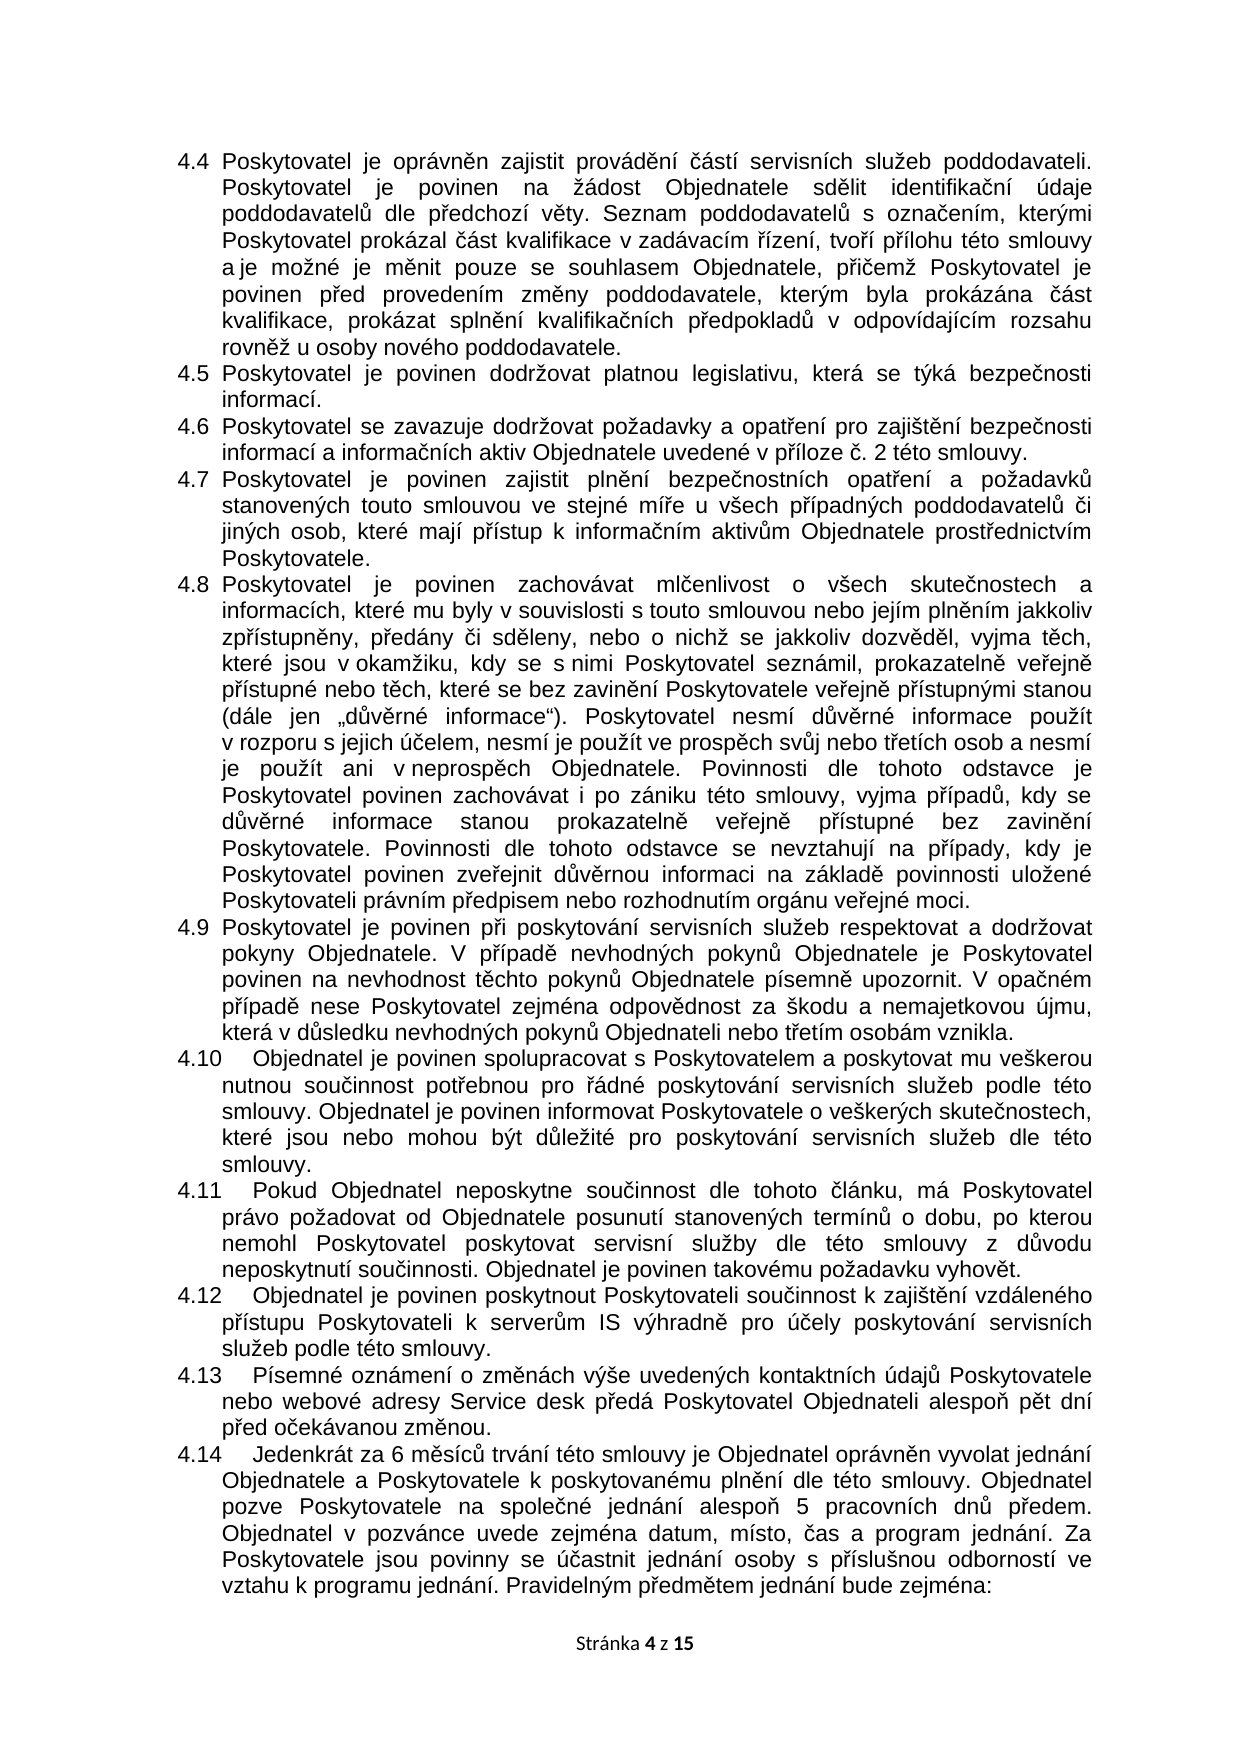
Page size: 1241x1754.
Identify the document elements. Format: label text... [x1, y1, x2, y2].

list Objednatel je povinen spolupracovat s Poskytovatelem a poskytovat mu veškerou nutnou součinnost potřebnou pro řádné poskytování servisních služeb podle této smlouvy. Objednatel je povinen informovat Poskytovatele o veškerých skutečnostech, které jsou nebo mohou být důležité pro poskytování servisních služeb dle této smlouvy. [177, 1045, 1093, 1177]
list Poskytovatel je povinen zajistit plnění bezpečnostních opatření a požadavků stanovených touto smlouvou ve stejné míře u všech případných poddodavatelů či jiných osob, které mají přístup k informačním aktivům Objednatele prostřednictvím Poskytovatele. [177, 466, 1093, 571]
list Jedenkrát za 6 měsíců trvání této smlouvy je Objednatel oprávněn vyvolat jednání Objednatele a Poskytovatele k poskytovanému plnění dle této smlouvy. Objednatel pozve Poskytovatele na společné jednání alespoň 5 pracovních dnů předem. Objednatel v pozvánce uvede zejména datum, místo, čas a program jednání. Za Poskytovatele jsou povinny se účastnit jednání osoby s příslušnou odborností ve vztahu k programu jednání. Pravidelným předmětem jednání bude zejména: [177, 1441, 1093, 1599]
list Objednatel je povinen poskytnout Poskytovateli součinnost k zajištění vzdáleného přístupu Poskytovateli k serverům IS výhradně pro účely poskytování servisních služeb podle této smlouvy. [177, 1282, 1093, 1362]
list Poskytovatel je oprávněn zajistit provádění částí servisních služeb poddodavateli. Poskytovatel je povinen na žádost Objednatele sdělit identifikační údaje poddodavatelů dle předchozí věty. Seznam poddodavatelů s označením, kterými Poskytovatel prokázal část kvalifikace v zadávacím řízení, tvoří přílohu této smlouvy a je možné je měnit pouze se souhlasem Objednatele, přičemž Poskytovatel je povinen před provedením změny poddodavatele, kterým byla prokázána část kvalifikace, prokázat splnění kvalifikačních předpokladů v odpovídajícím rozsahu rovněž u osoby nového poddodavatele. [177, 148, 1093, 360]
list Poskytovatel je povinen dodržovat platnou legislativu, která se týká bezpečnosti informací. [177, 360, 1093, 413]
list Poskytovatel se zavazuje dodržovat požadavky a opatření pro zajištění bezpečnosti informací a informačních aktiv Objednatele uvedené v příloze č. 2 této smlouvy. [177, 413, 1093, 466]
list Poskytovatel je povinen zachovávat mlčenlivost o všech skutečnostech a informacích, které mu byly v souvislosti s touto smlouvou nebo jejím plněním jakkoliv zpřístupněny, předány či sděleny, nebo o nichž se jakkoliv dozvěděl, vyjma těch, které jsou v okamžiku, kdy se s nimi Poskytovatel seznámil, prokazatelně veřejně přístupné nebo těch, které se bez zavinění Poskytovatele veřejně přístupnými stanou (dále jen „důvěrné informace“). Poskytovatel nesmí důvěrné informace použít v rozporu s jejich účelem, nesmí je použít ve prospěch svůj nebo třetích osob a nesmí je použít ani v neprospěch Objednatele. Povinnosti dle tohoto odstavce je Poskytovatel povinen zachovávat i po zániku této smlouvy, vyjma případů, kdy se důvěrné informace stanou prokazatelně veřejně přístupné bez zavinění Poskytovatele. Povinnosti dle tohoto odstavce se nevztahují na případy, kdy je Poskytovatel povinen zveřejnit důvěrnou informaci na základě povinnosti uložené Poskytovateli právním předpisem nebo rozhodnutím orgánu veřejné moci. [177, 571, 1093, 913]
list Písemné oznámení o změnách výše uvedených kontaktních údajů Poskytovatele nebo webové adresy Service desk předá Poskytovatel Objednateli alespoň pět dní před očekávanou změnou. [177, 1362, 1093, 1441]
list Poskytovatel je povinen při poskytování servisních služeb respektovat a dodržovat pokyny Objednatele. V případě nevhodných pokynů Objednatele je Poskytovatel povinen na nevhodnost těchto pokynů Objednatele písemně upozornit. V opačném případě nese Poskytovatel zejména odpovědnost za škodu a nemajetkovou újmu, která v důsledku nevhodných pokynů Objednateli nebo třetím osobám vznikla. [177, 913, 1093, 1045]
list Pokud Objednatel neposkytne součinnost dle tohoto článku, má Poskytovatel právo požadovat od Objednatele posunutí stanovených termínů o dobu, po kterou nemohl Poskytovatel poskytovat servisní služby dle této smlouvy z důvodu neposkytnutí součinnosti. Objednatel je povinen takovému požadavku vyhovět. [177, 1177, 1093, 1282]
